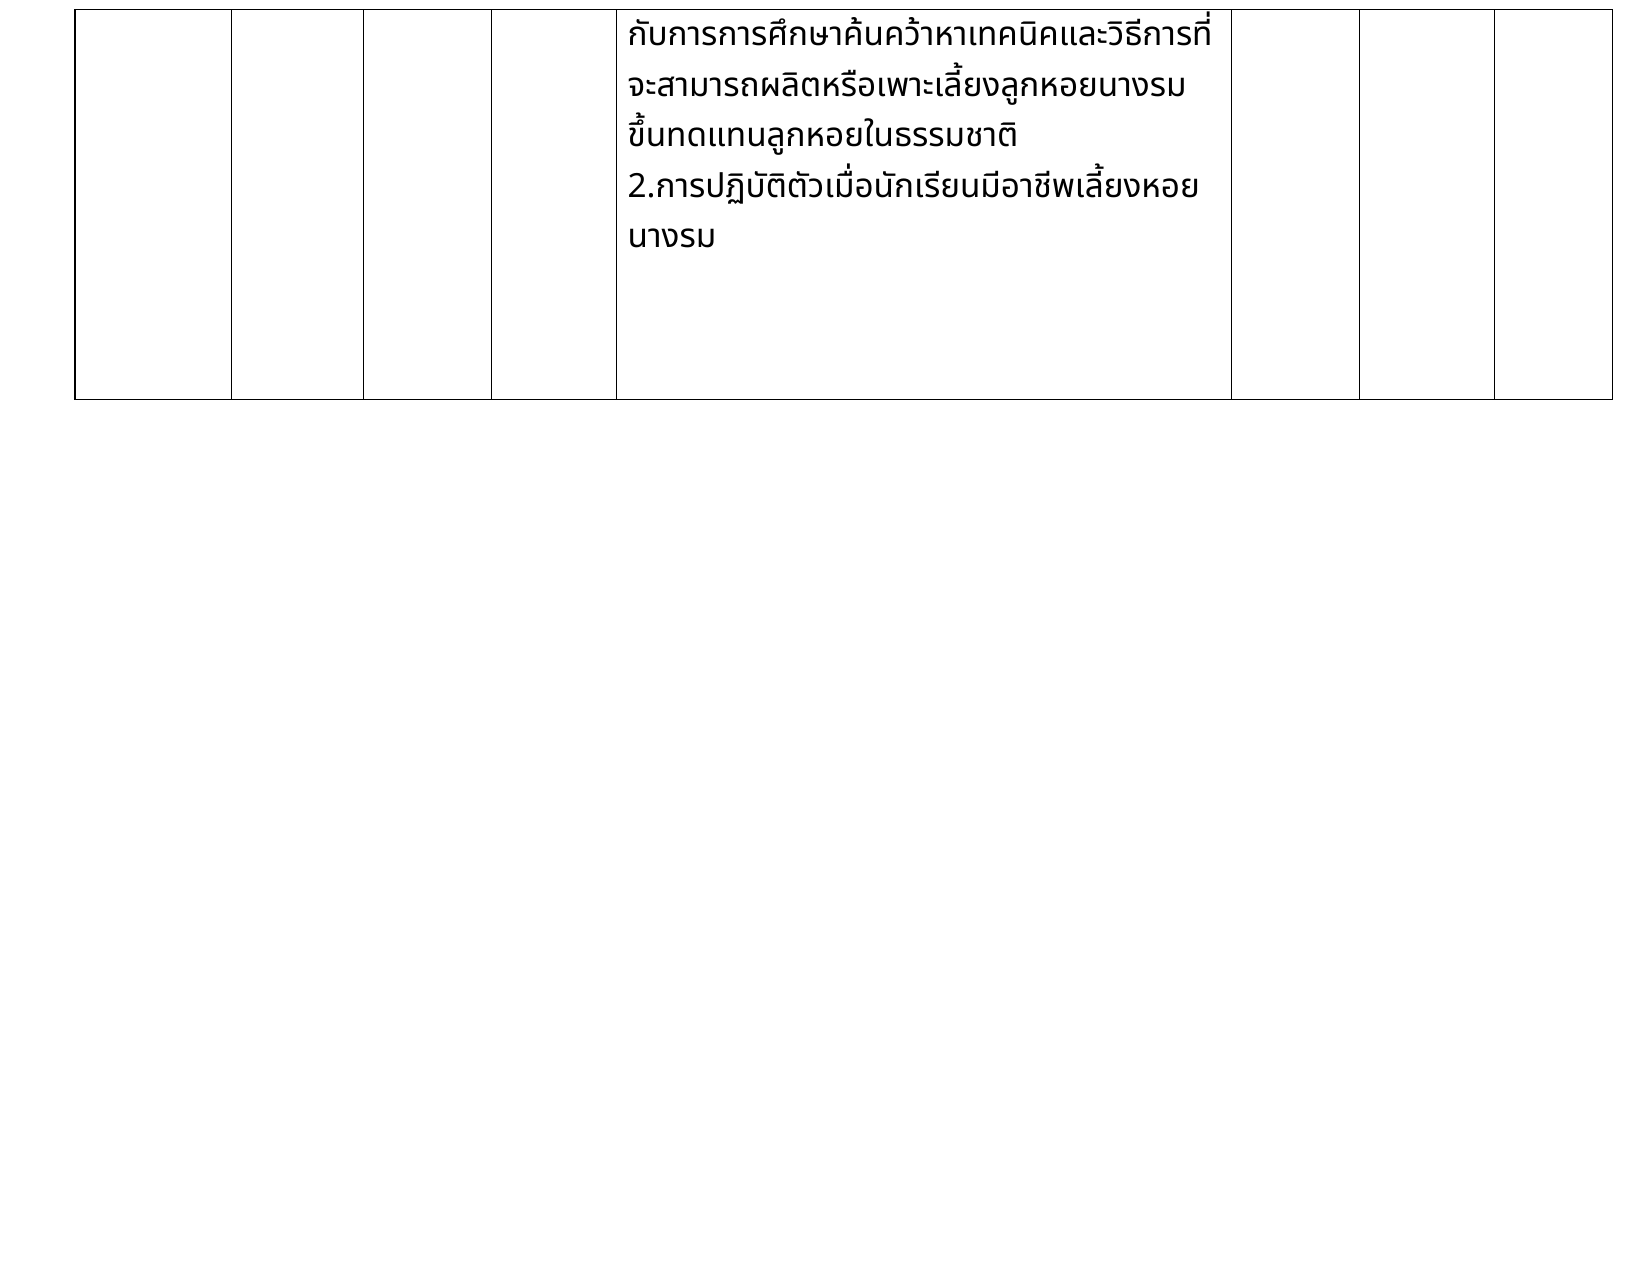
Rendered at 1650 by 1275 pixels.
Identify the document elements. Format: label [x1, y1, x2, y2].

table_cell [617, 10, 1231, 399]
table_cell [232, 10, 363, 399]
table_cell [1360, 10, 1494, 399]
table_cell [76, 10, 231, 399]
table_cell [364, 10, 491, 399]
table_cell [1232, 10, 1359, 399]
table_cell [492, 10, 616, 399]
table_cell [1495, 10, 1612, 399]
